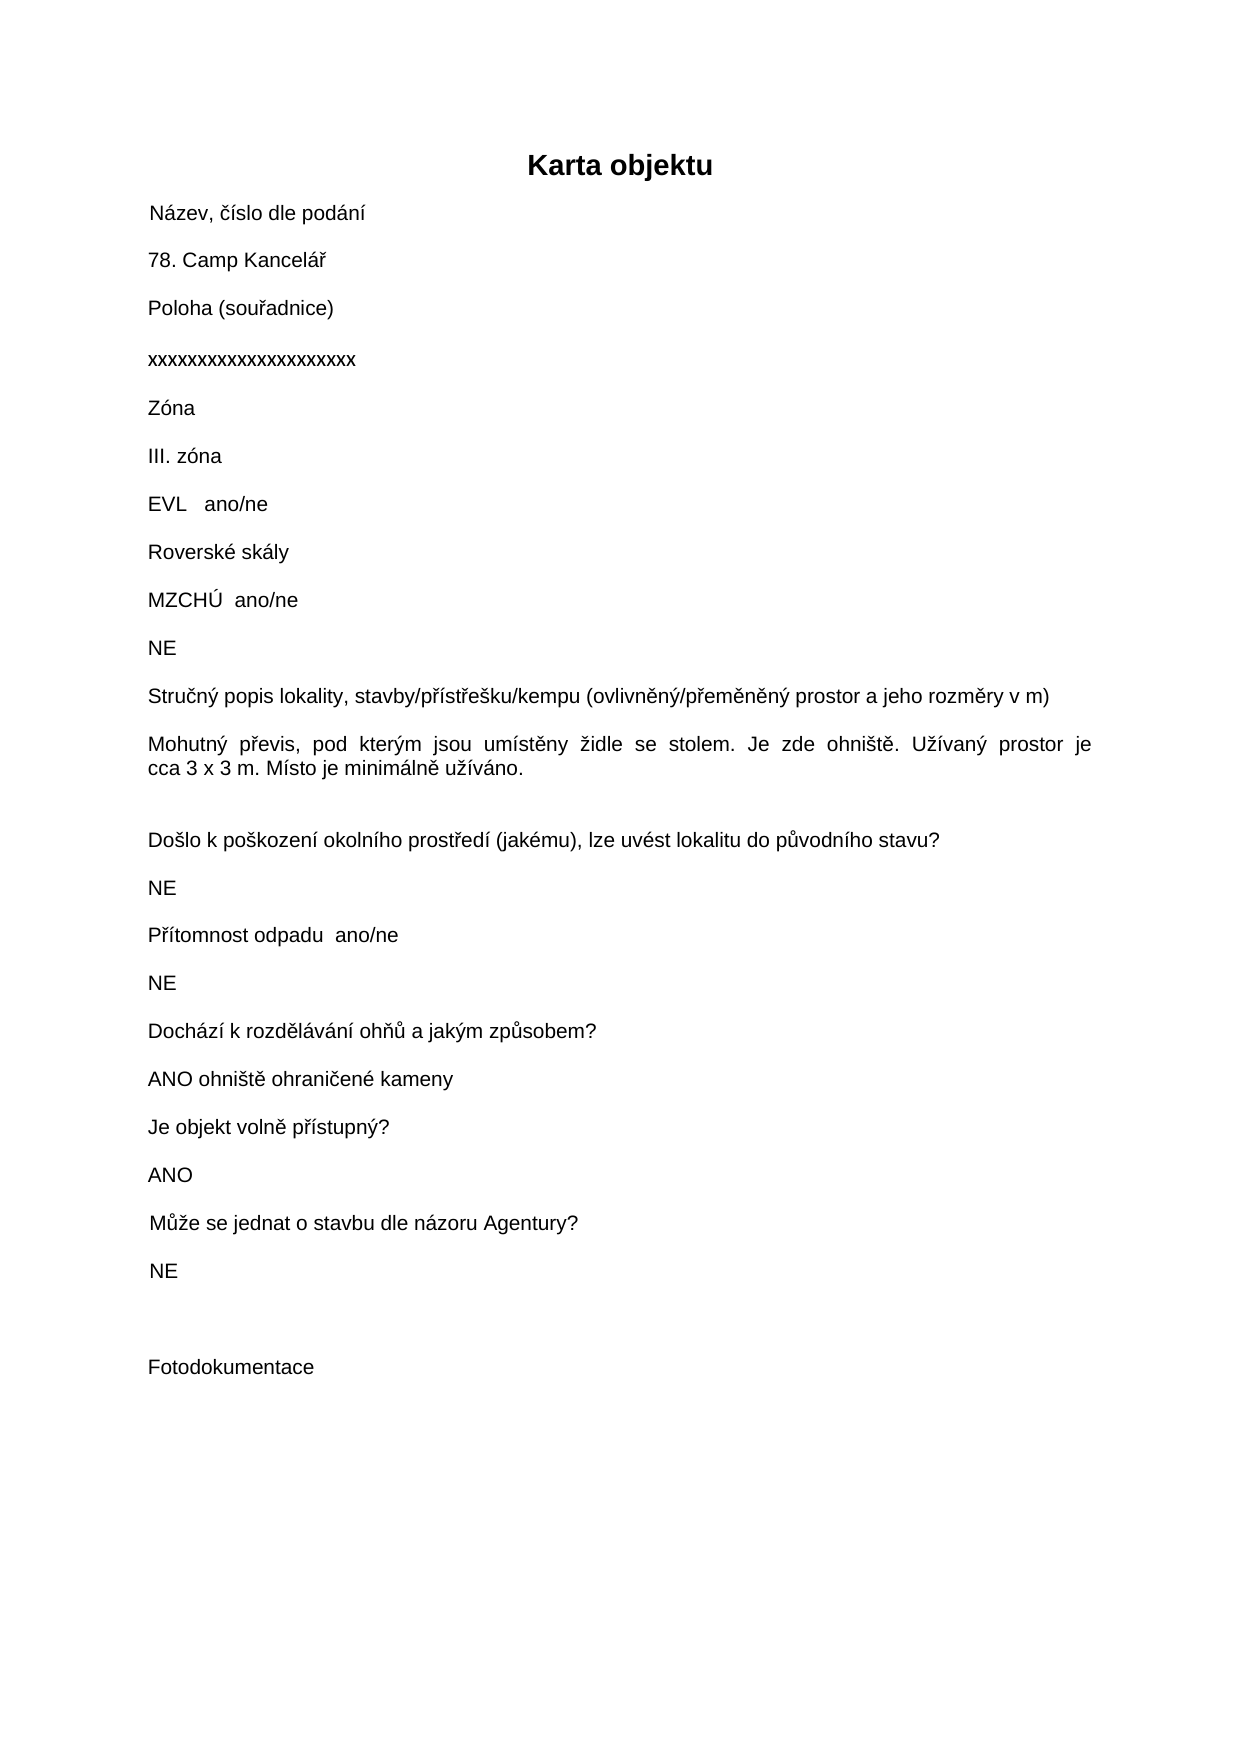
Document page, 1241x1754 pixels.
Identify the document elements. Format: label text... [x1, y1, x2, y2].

text III. zóna [148, 444, 1093, 468]
text 78. Camp Kancelář [148, 248, 1093, 272]
text Poloha (souřadnice) [148, 296, 1093, 320]
text xxxxxxxxxxxxxxxxxxxxx [148, 344, 1093, 372]
text Mohutný převis, pod kterým jsou umístěny židle se stolem. Je zde ohniště. Užívaný prostor je cca 3 x 3 m. Místo je minimálně užíváno. [148, 732, 1093, 779]
text Zóna [148, 396, 1093, 420]
text NE [149, 1259, 1093, 1283]
text NE [148, 971, 1093, 995]
text MZCHÚ ano/ne [148, 588, 1093, 612]
text Název, číslo dle podání [149, 200, 1093, 224]
text Fotodokumentace [148, 1354, 1093, 1378]
text Je objekt volně přístupný? [148, 1115, 1093, 1139]
text Karta objektu [148, 148, 1093, 181]
text ANO ohniště ohraničené kameny [148, 1067, 1093, 1091]
text EVL ano/ne [148, 492, 1093, 516]
text ANO [148, 1163, 1093, 1187]
text Přítomnost odpadu ano/ne [148, 923, 1093, 947]
text Stručný popis lokality, stavby/přístřešku/kempu (ovlivněný/přeměněný prostor a jeho rozměry v m) [148, 684, 1093, 708]
text NE [148, 875, 1093, 899]
text Může se jednat o stavbu dle názoru Agentury? [149, 1211, 1093, 1235]
text Roverské skály [148, 540, 1093, 564]
text Došlo k poškození okolního prostředí (jakému), lze uvést lokalitu do původního stavu? [148, 827, 1093, 851]
text NE [148, 636, 1093, 660]
text Dochází k rozdělávání ohňů a jakým způsobem? [148, 1019, 1093, 1043]
